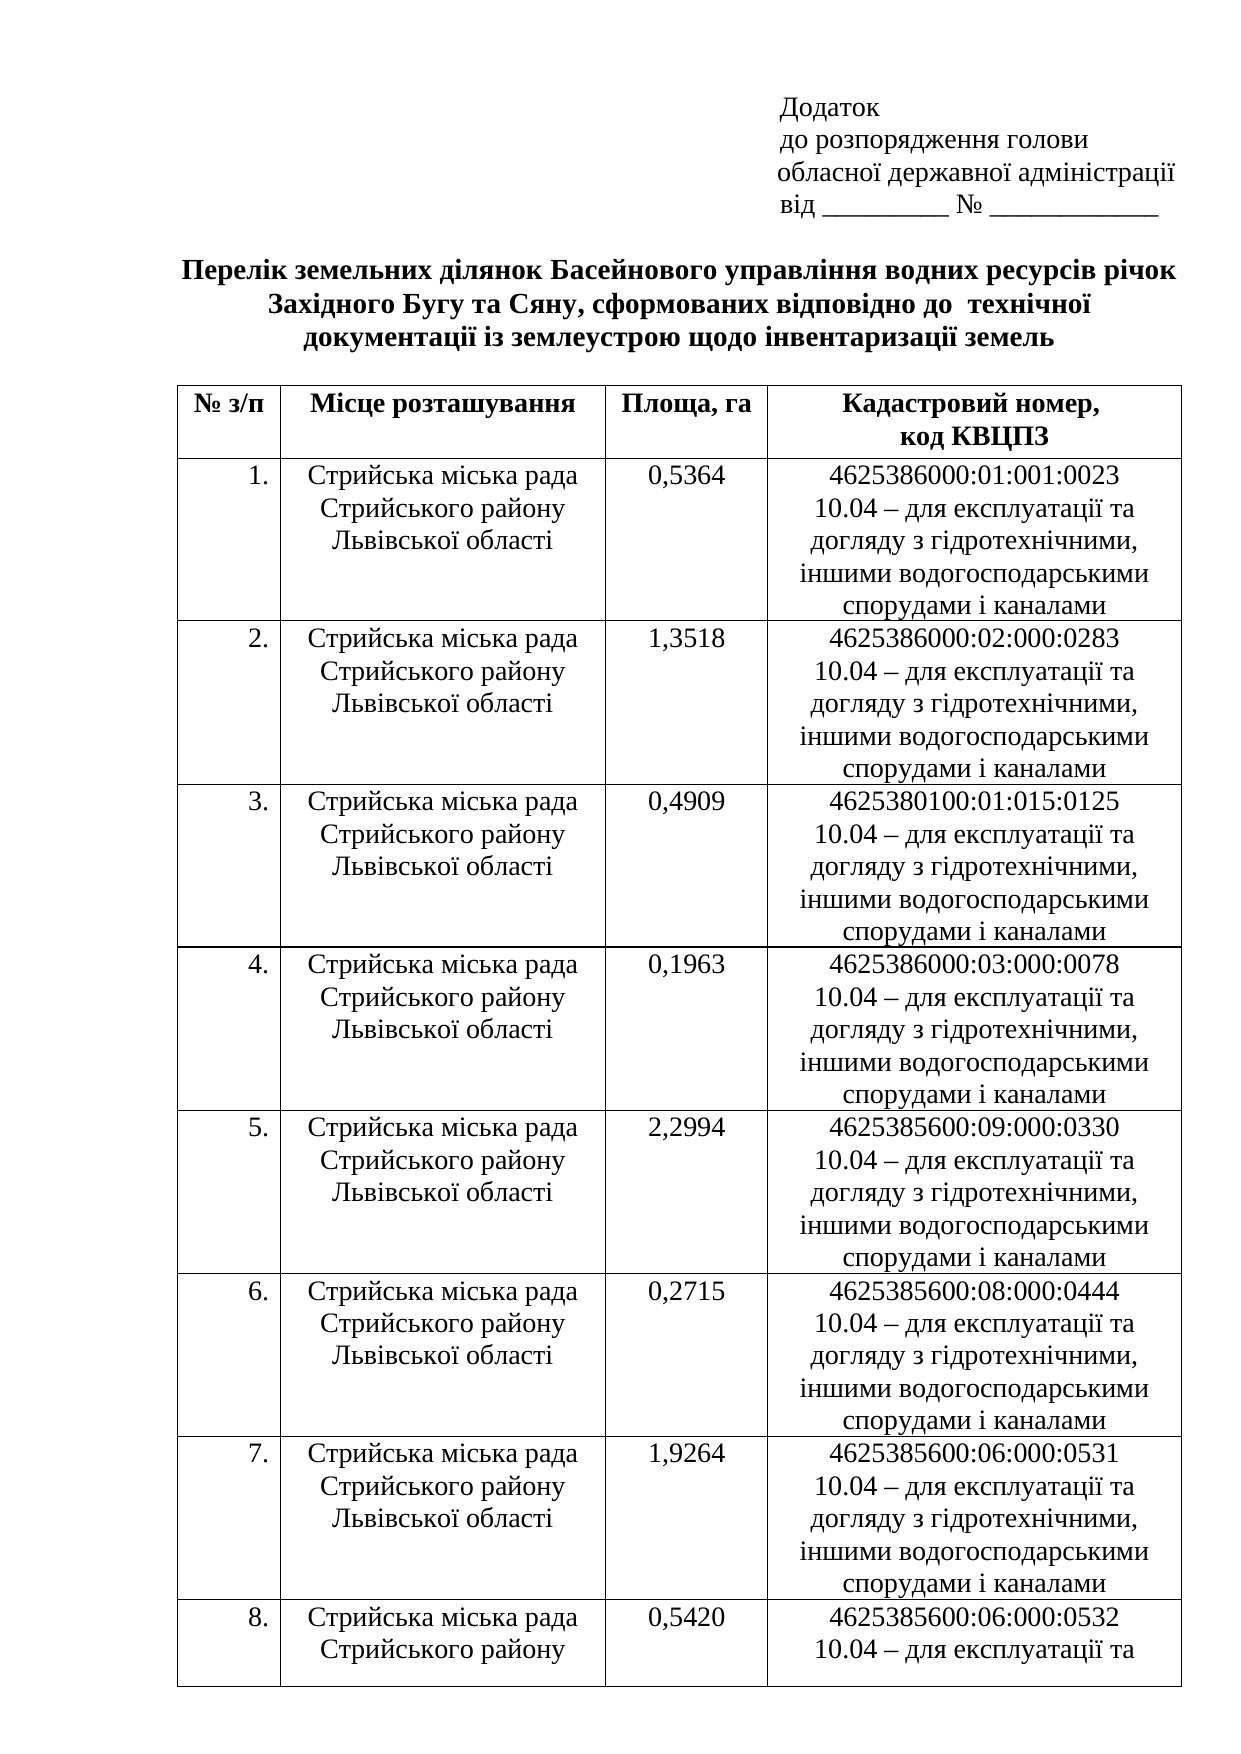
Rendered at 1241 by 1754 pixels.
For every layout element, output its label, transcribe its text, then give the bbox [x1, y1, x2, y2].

table_cell 4625380100:01:015:0125 10.04 – для експлуатації та догляду з гідротехнічними, іншими водогосподарськими спорудами і каналами [768, 785, 1181, 946]
table_cell 0,1963 [606, 948, 767, 1109]
table_cell [178, 1274, 280, 1436]
text Перелік земельних ділянок Басейнового управління водних ресурсів річок Західного Бугу та Сяну, сформованих відповідно до технічної документації із землеустрою щодо інвентаризації земель [177, 252, 1181, 353]
table_cell [178, 1600, 280, 1686]
table_cell 4625386000:01:001:0023 10.04 – для експлуатації та догляду з гідротехнічними, іншими водогосподарськими спорудами і каналами [768, 459, 1181, 620]
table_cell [281, 1600, 605, 1686]
table_cell Стрийська міська рада Стрийського району Львівської області [281, 1274, 605, 1436]
text до розпорядження голови [177, 123, 1181, 155]
table_cell 2,2994 [606, 1111, 767, 1272]
table_header № з/п [178, 386, 280, 457]
table_cell 4625386000:02:000:0283 10.04 – для експлуатації та догляду з гідротехнічними, іншими водогосподарськими спорудами і каналами [768, 621, 1181, 783]
table_cell Стрийська міська рада Стрийського району Львівської області [281, 1111, 605, 1272]
table_cell 1,9264 [606, 1437, 767, 1598]
text від _________ № ____________ [177, 187, 1181, 220]
table_cell [178, 621, 280, 783]
table_cell [178, 1111, 280, 1272]
table_cell [178, 459, 280, 620]
table_cell 0,5420 [606, 1600, 767, 1686]
table_cell 1,3518 [606, 621, 767, 783]
table_header Площа, га [606, 386, 767, 457]
table_cell [178, 785, 280, 946]
table_header Місце розташування [281, 386, 605, 457]
table_cell Стрийська міська рада Стрийського району Львівської області [281, 1437, 605, 1598]
table_cell [178, 1437, 280, 1598]
table_cell [178, 948, 280, 1109]
table_cell 4625385600:08:000:0444 10.04 – для експлуатації та догляду з гідротехнічними, іншими водогосподарськими спорудами і каналами [768, 1274, 1181, 1436]
text обласної державної адміністрації [177, 155, 1181, 187]
table_cell 0,4909 [606, 785, 767, 946]
table_cell 4625385600:06:000:0531 10.04 – для експлуатації та догляду з гідротехнічними, іншими водогосподарськими спорудами і каналами [768, 1437, 1181, 1598]
table_cell 4625386000:03:000:0078 10.04 – для експлуатації та догляду з гідротехнічними, іншими водогосподарськими спорудами і каналами [768, 948, 1181, 1109]
table_header Кадастровий номер, код КВЦПЗ [768, 386, 1181, 457]
table_cell Стрийська міська рада Стрийського району Львівської області [281, 785, 605, 946]
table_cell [768, 1600, 1181, 1686]
table_cell Стрийська міська рада Стрийського району Львівської області [281, 621, 605, 783]
table_cell Стрийська міська рада Стрийського району Львівської області [281, 459, 605, 620]
text Додаток [177, 90, 1181, 123]
table_cell 4625385600:09:000:0330 10.04 – для експлуатації та догляду з гідротехнічними, іншими водогосподарськими спорудами і каналами [768, 1111, 1181, 1272]
table_cell 0,5364 [606, 459, 767, 620]
table_cell Стрийська міська рада Стрийського району Львівської області [281, 948, 605, 1109]
table_cell 0,2715 [606, 1274, 767, 1436]
